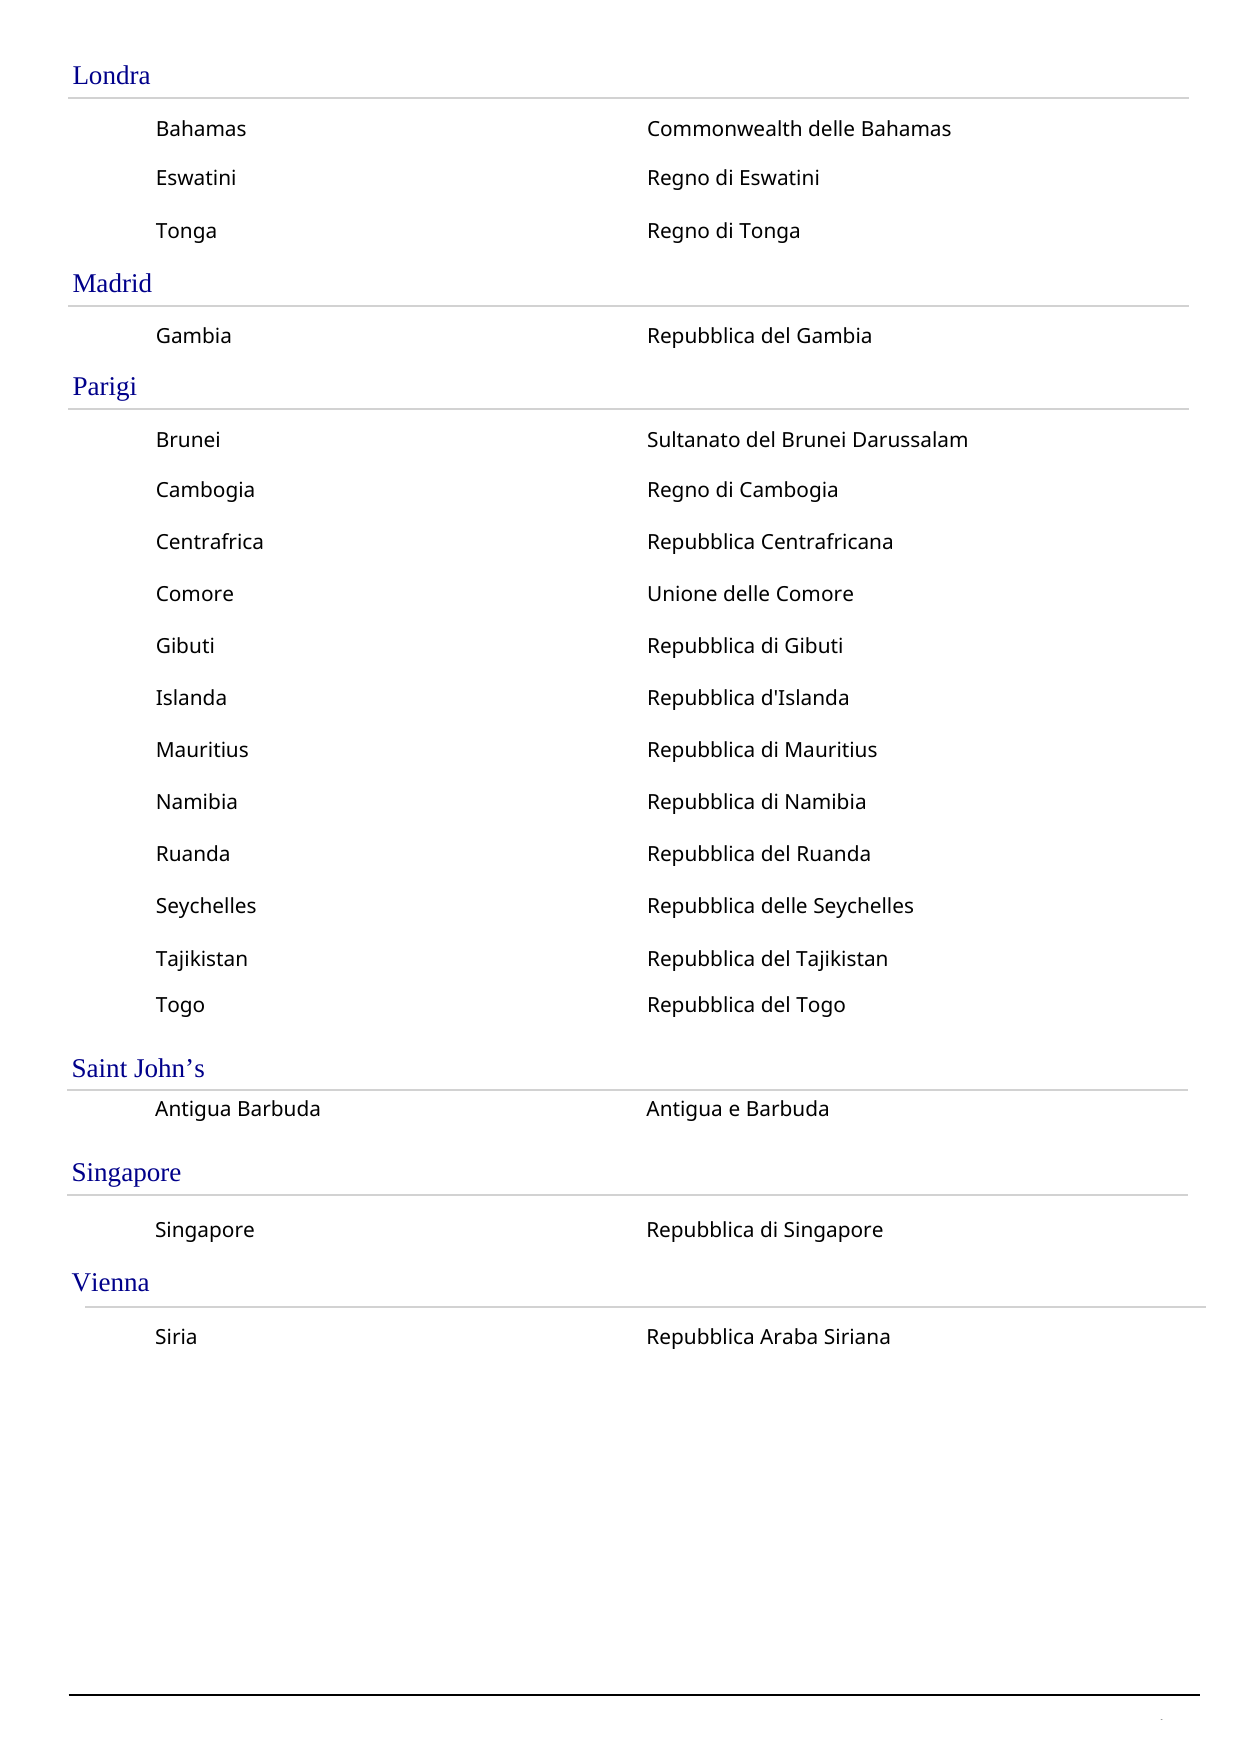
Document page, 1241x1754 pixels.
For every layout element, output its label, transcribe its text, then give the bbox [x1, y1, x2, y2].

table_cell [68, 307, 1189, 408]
text Siria Repubblica Araba Siriana [155, 1322, 1211, 1351]
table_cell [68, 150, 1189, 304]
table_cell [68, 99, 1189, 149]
text Singapore Repubblica di Singapore [155, 1215, 1211, 1244]
text Saint John’s [71, 1052, 1211, 1083]
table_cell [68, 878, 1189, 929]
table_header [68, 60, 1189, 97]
text Antigua Barbuda Antigua e Barbuda [155, 1094, 1211, 1123]
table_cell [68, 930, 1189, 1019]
text Singapore [71, 1156, 1211, 1187]
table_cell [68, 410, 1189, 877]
text Vienna [71, 1266, 150, 1298]
